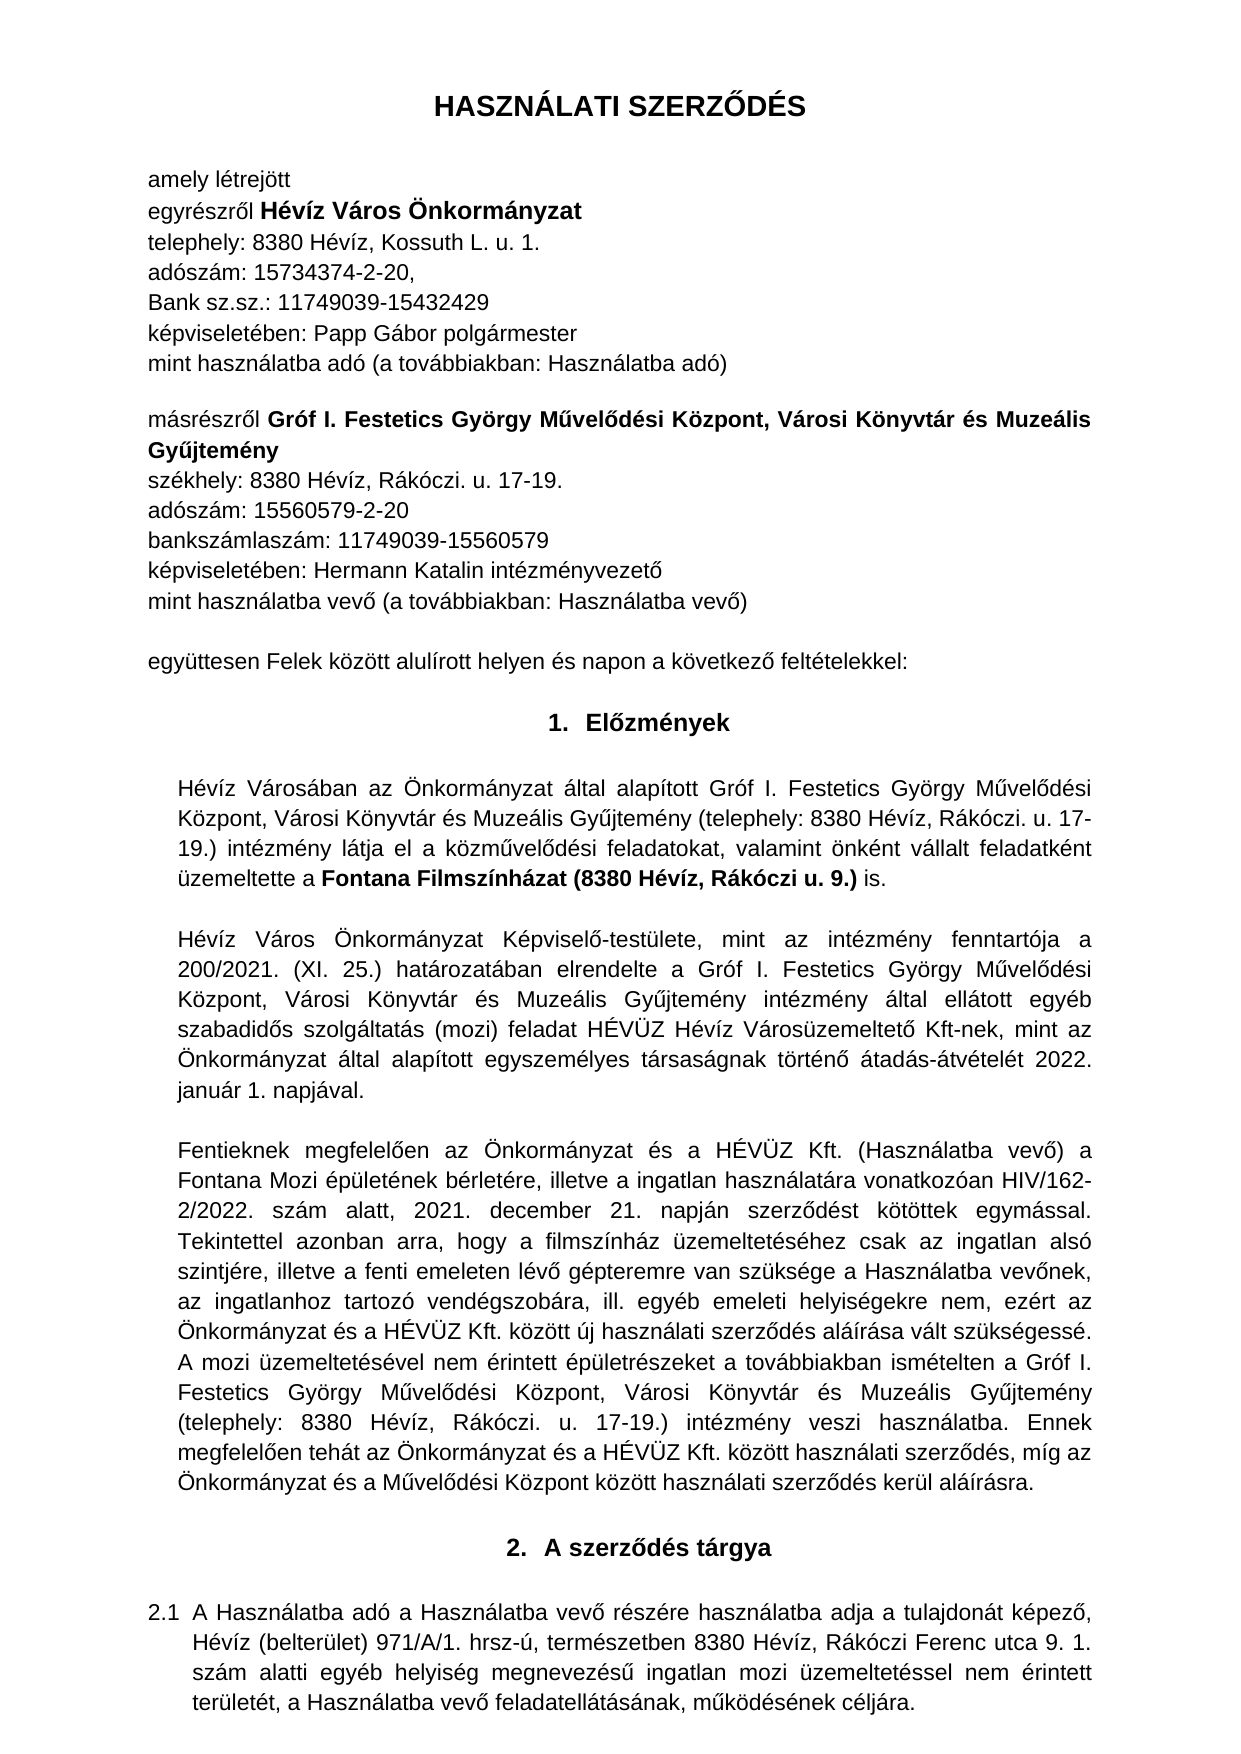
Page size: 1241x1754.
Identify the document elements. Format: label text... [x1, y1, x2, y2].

list A Használatba adó a Használatba vevő részére használatba adja a tulajdonát képező, Hévíz (belterület) 971/A/1. hrsz-ú, természetben 8380 Hévíz, Rákóczi Ferenc utca 9. 1. szám alatti egyéb helyiség megnevezésű ingatlan mozi üzemeltetéssel nem érintett területét, a Használatba vevő feladatellátásának, működésének céljára. [148, 1598, 1093, 1716]
list A szerződés tárgya [185, 1532, 1093, 1561]
list Hévíz Városában az Önkormányzat által alapított Gróf I. Festetics György Művelődési Központ, Városi Könyvtár és Muzeális Gyűjtemény (telephely: 8380 Hévíz, Rákóczi. u. 17-19.) intézmény látja el a közművelődési feladatokat, valamint önként vállalt feladatként üzemeltette a Fontana Filmszínházat (8380 Hévíz, Rákóczi u. 9.) is. [177, 774, 1093, 891]
text amely létrejött [148, 166, 1093, 192]
list Fentieknek megfelelően az Önkormányzat és a HÉVÜZ Kft. (Használatba vevő) a Fontana Mozi épületének bérletére, illetve a ingatlan használatára vonatkozóan HIV/162-2/2022. szám alatt, 2021. december 21. napján szerződést kötöttek egymással. Tekintettel azonban arra, hogy a filmszínház üzemeltetéséhez csak az ingatlan alsó szintjére, illetve a fenti emeleten lévő gépteremre van szüksége a Használatba vevőnek, az ingatlanhoz tartozó vendégszobára, ill. egyéb emeleti helyiségekre nem, ezért az Önkormányzat és a HÉVÜZ Kft. között új használati szerződés aláírása vált szükségessé. A mozi üzemeltetésével nem érintett épületrészeket a továbbiakban ismételten a Gróf I. Festetics György Művelődési Központ, Városi Könyvtár és Muzeális Gyűjtemény (telephely: 8380 Hévíz, Rákóczi. u. 17-19.) intézmény veszi használatba. Ennek megfelelően tehát az Önkormányzat és a HÉVÜZ Kft. között használati szerződés, míg az Önkormányzat és a Művelődési Központ között használati szerződés kerül aláírásra. [177, 1137, 1093, 1496]
text képviseletében: Papp Gábor polgármester [148, 319, 1093, 346]
text egyrészről Hévíz Város Önkormányzat [148, 196, 1093, 225]
list Előzmények [185, 708, 1093, 737]
text bankszámlaszám: 11749039-15560579 [148, 527, 1093, 553]
text telephely: 8380 Hévíz, Kossuth L. u. 1. [148, 229, 1093, 255]
text adószám: 15734374-2-20, [148, 259, 1093, 286]
text adószám: 15560579-2-20 [148, 497, 1093, 523]
text másrészről Gróf I. Festetics György Művelődési Központ, Városi Könyvtár és Muzeális Gyűjtemény [148, 406, 1093, 463]
list Hévíz Város Önkormányzat Képviselő-testülete, mint az intézmény fenntartója a 200/2021. (XI. 25.) határozatában elrendelte a Gróf I. Festetics György Művelődési Központ, Városi Könyvtár és Muzeális Gyűjtemény intézmény által ellátott egyéb szabadidős szolgáltatás (mozi) feladat HÉVÜZ Hévíz Városüzemeltető Kft-nek, mint az Önkormányzat által alapított egyszemélyes társaságnak történő átadás-átvételét 2022. január 1. napjával. [177, 926, 1093, 1103]
text HASZNÁLATI SZERZŐDÉS [148, 89, 1093, 122]
text mint használatba vevő (a továbbiakban: Használatba vevő) [148, 588, 1093, 614]
text együttesen Felek között alulírott helyen és napon a következő feltételekkel: [148, 648, 1093, 674]
text mint használatba adó (a továbbiakban: Használatba adó) [148, 350, 1093, 376]
text székhely: 8380 Hévíz, Rákóczi. u. 17-19. [148, 467, 1093, 493]
text Bank sz.sz.: 11749039-15432429 [148, 289, 1093, 316]
text képviseletében: Hermann Katalin intézményvezető [148, 557, 1093, 584]
